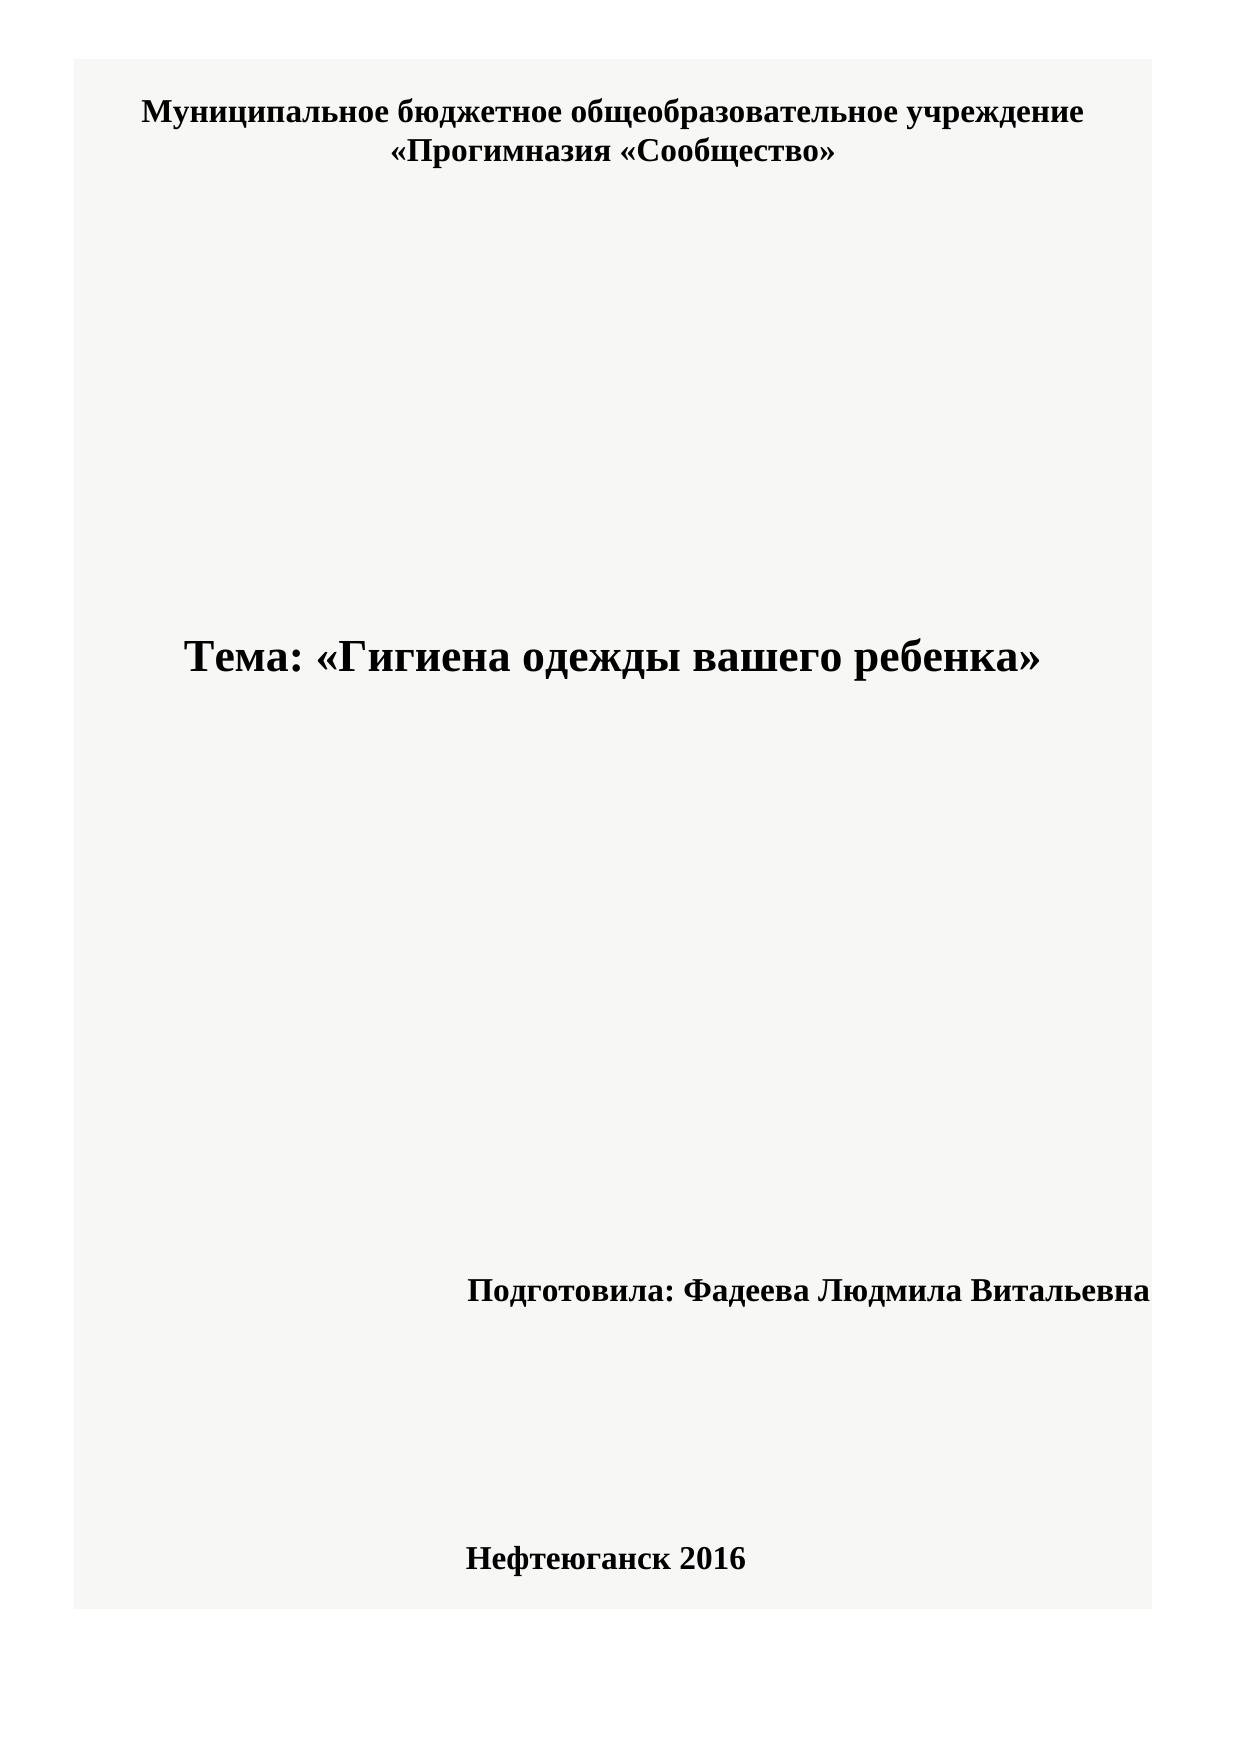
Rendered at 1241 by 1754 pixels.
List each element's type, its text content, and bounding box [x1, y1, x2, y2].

text Нефтеюганск 2016 [74, 1538, 1152, 1577]
text Подготовила: Фадеева Людмила Витальевна [74, 1270, 1152, 1308]
text «Прогимназия «Сообщество» [74, 130, 1152, 168]
text Тема: «Гигиена одежды вашего ребенка» [74, 628, 1152, 681]
text Муниципальное бюджетное общеобразовательное учреждение [74, 91, 1152, 130]
